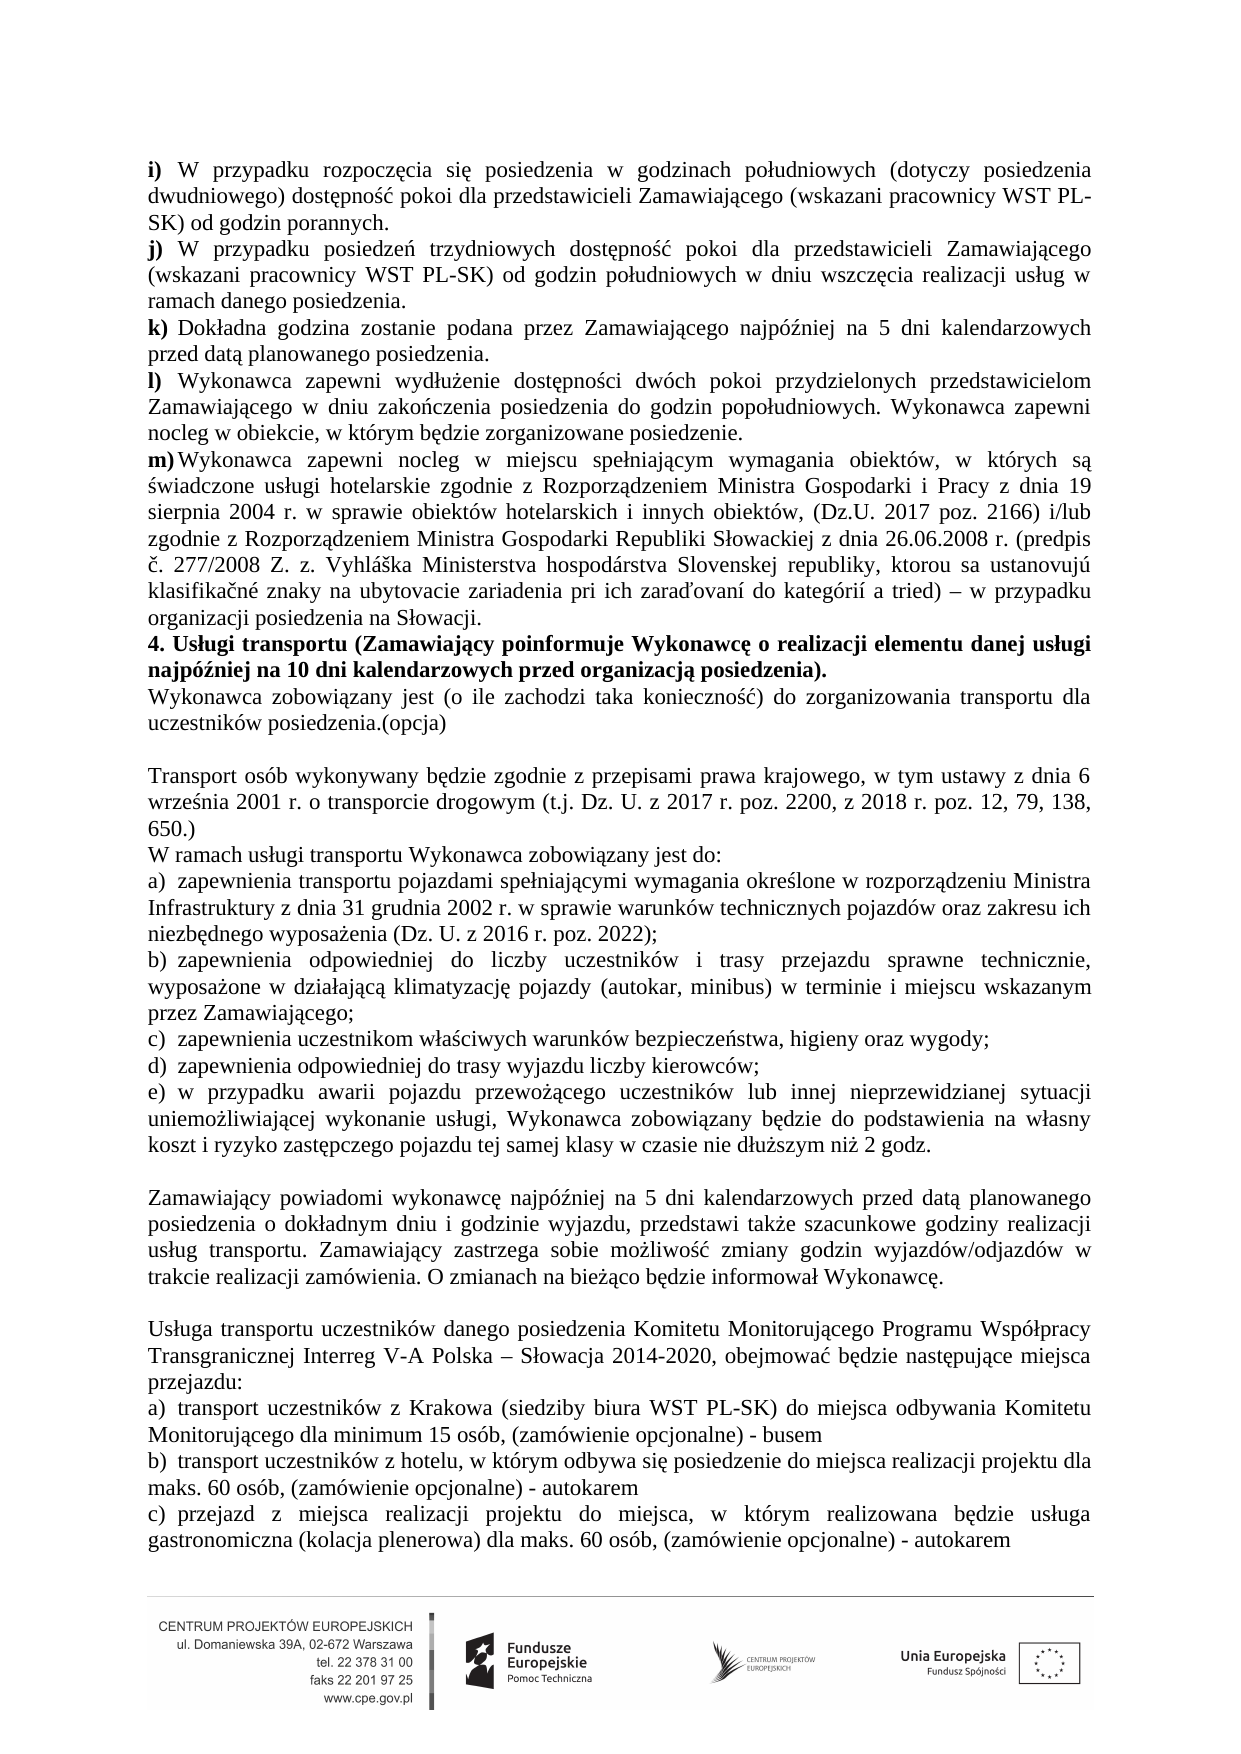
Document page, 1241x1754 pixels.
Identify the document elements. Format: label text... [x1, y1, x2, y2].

text Zamawiający powiadomi wykonawcę najpóźniej na 5 dni kalendarzowych przed datą planowanego posiedzenia o dokładnym dniu i godzinie wyjazdu, przedstawi także szacunkowe godziny realizacji usług transportu. Zamawiający zastrzega sobie możliwość zmiany godzin wyjazdów/odjazdów w trakcie realizacji zamówienia. O zmianach na bieżąco będzie informował Wykonawcę. [148, 1184, 1093, 1289]
text W ramach usługi transportu Wykonawca zobowiązany jest do: [148, 841, 1093, 867]
list Dokładna godzina zostanie podana przez Zamawiającego najpóźniej na 5 dni kalendarzowych przed datą planowanego posiedzenia. [148, 314, 1093, 367]
picture [147, 1596, 1094, 1710]
text Transport osób wykonywany będzie zgodnie z przepisami prawa krajowego, w tym ustawy z dnia 6 września 2001 r. o transporcie drogowym (t.j. Dz. U. z 2017 r. poz. 2200, z 2018 r. poz. 12, 79, 138, 650.) [148, 762, 1093, 841]
text Usługa transportu uczestników danego posiedzenia Komitetu Monitorującego Programu Współpracy Transgranicznej Interreg V-A Polska – Słowacja 2014-2020, obejmować będzie następujące miejsca przejazdu: [148, 1315, 1093, 1394]
list transport uczestników z hotelu, w którym odbywa się posiedzenie do miejsca realizacji projektu dla maks. 60 osób, (zamówienie opcjonalne) - autokarem [148, 1447, 1093, 1500]
text Wykonawca zobowiązany jest (o ile zachodzi taka konieczność) do zorganizowania transportu dla uczestników posiedzenia.(opcja) [148, 683, 1093, 736]
list zapewnienia uczestnikom właściwych warunków bezpieczeństwa, higieny oraz wygody; [148, 1026, 1093, 1052]
list zapewnienia odpowiedniej do liczby uczestników i trasy przejazdu sprawne technicznie, wyposażone w działającą klimatyzację pojazdy (autokar, minibus) w terminie i miejscu wskazanym przez Zamawiającego; [148, 946, 1093, 1026]
list W przypadku posiedzeń trzydniowych dostępność pokoi dla przedstawicieli Zamawiającego (wskazani pracownicy WST PL-SK) od godzin południowych w dniu wszczęcia realizacji usług w ramach danego posiedzenia. [148, 235, 1093, 314]
list zapewnienia odpowiedniej do trasy wyjazdu liczby kierowców; [148, 1052, 1093, 1078]
list zapewnienia transportu pojazdami spełniającymi wymagania określone w rozporządzeniu Ministra Infrastruktury z dnia 31 grudnia 2002 r. w sprawie warunków technicznych pojazdów oraz zakresu ich niezbędnego wyposażenia (Dz. U. z 2016 r. poz. 2022); [148, 867, 1093, 946]
list W przypadku rozpoczęcia się posiedzenia w godzinach południowych (dotyczy posiedzenia dwudniowego) dostępność pokoi dla przedstawicieli Zamawiającego (wskazani pracownicy WST PL-SK) od godzin porannych. [148, 145, 1093, 235]
list w przypadku awarii pojazdu przewożącego uczestników lub innej nieprzewidzianej sytuacji uniemożliwiającej wykonanie usługi, Wykonawca zobowiązany będzie do podstawienia na własny koszt i ryzyko zastępczego pojazdu tej samej klasy w czasie nie dłuższym niż 2 godz. [148, 1078, 1093, 1157]
list przejazd z miejsca realizacji projektu do miejsca, w którym realizowana będzie usługa gastronomiczna (kolacja plenerowa) dla maks. 60 osób, (zamówienie opcjonalne) - autokarem [148, 1500, 1093, 1553]
list transport uczestników z Krakowa (siedziby biura WST PL-SK) do miejsca odbywania Komitetu Monitorującego dla minimum 15 osób, (zamówienie opcjonalne) - busem [148, 1394, 1093, 1447]
list Wykonawca zapewni nocleg w miejscu spełniającym wymagania obiektów, w których są świadczone usługi hotelarskie zgodnie z Rozporządzeniem Ministra Gospodarki i Pracy z dnia 19 sierpnia 2004 r. w sprawie obiektów hotelarskich i innych obiektów, (Dz.U. 2017 poz. 2166) i/lub zgodnie z Rozporządzeniem Ministra Gospodarki Republiki Słowackiej z dnia 26.06.2008 r. (predpis č. 277/2008 Z. z. Vyhláška Ministerstva hospodárstva Slovenskej republiky, ktorou sa ustanovujú klasifikačné znaky na ubytovacie zariadenia pri ich zaraďovaní do kategórií a tried) – w przypadku organizacji posiedzenia na Słowacji. [148, 446, 1093, 630]
text 4. Usługi transportu (Zamawiający poinformuje Wykonawcę o realizacji elementu danej usługi najpóźniej na 10 dni kalendarzowych przed organizacją posiedzenia). [148, 630, 1093, 683]
list Wykonawca zapewni wydłużenie dostępności dwóch pokoi przydzielonych przedstawicielom Zamawiającego w dniu zakończenia posiedzenia do godzin popołudniowych. Wykonawca zapewni nocleg w obiekcie, w którym będzie zorganizowane posiedzenie. [148, 367, 1093, 446]
